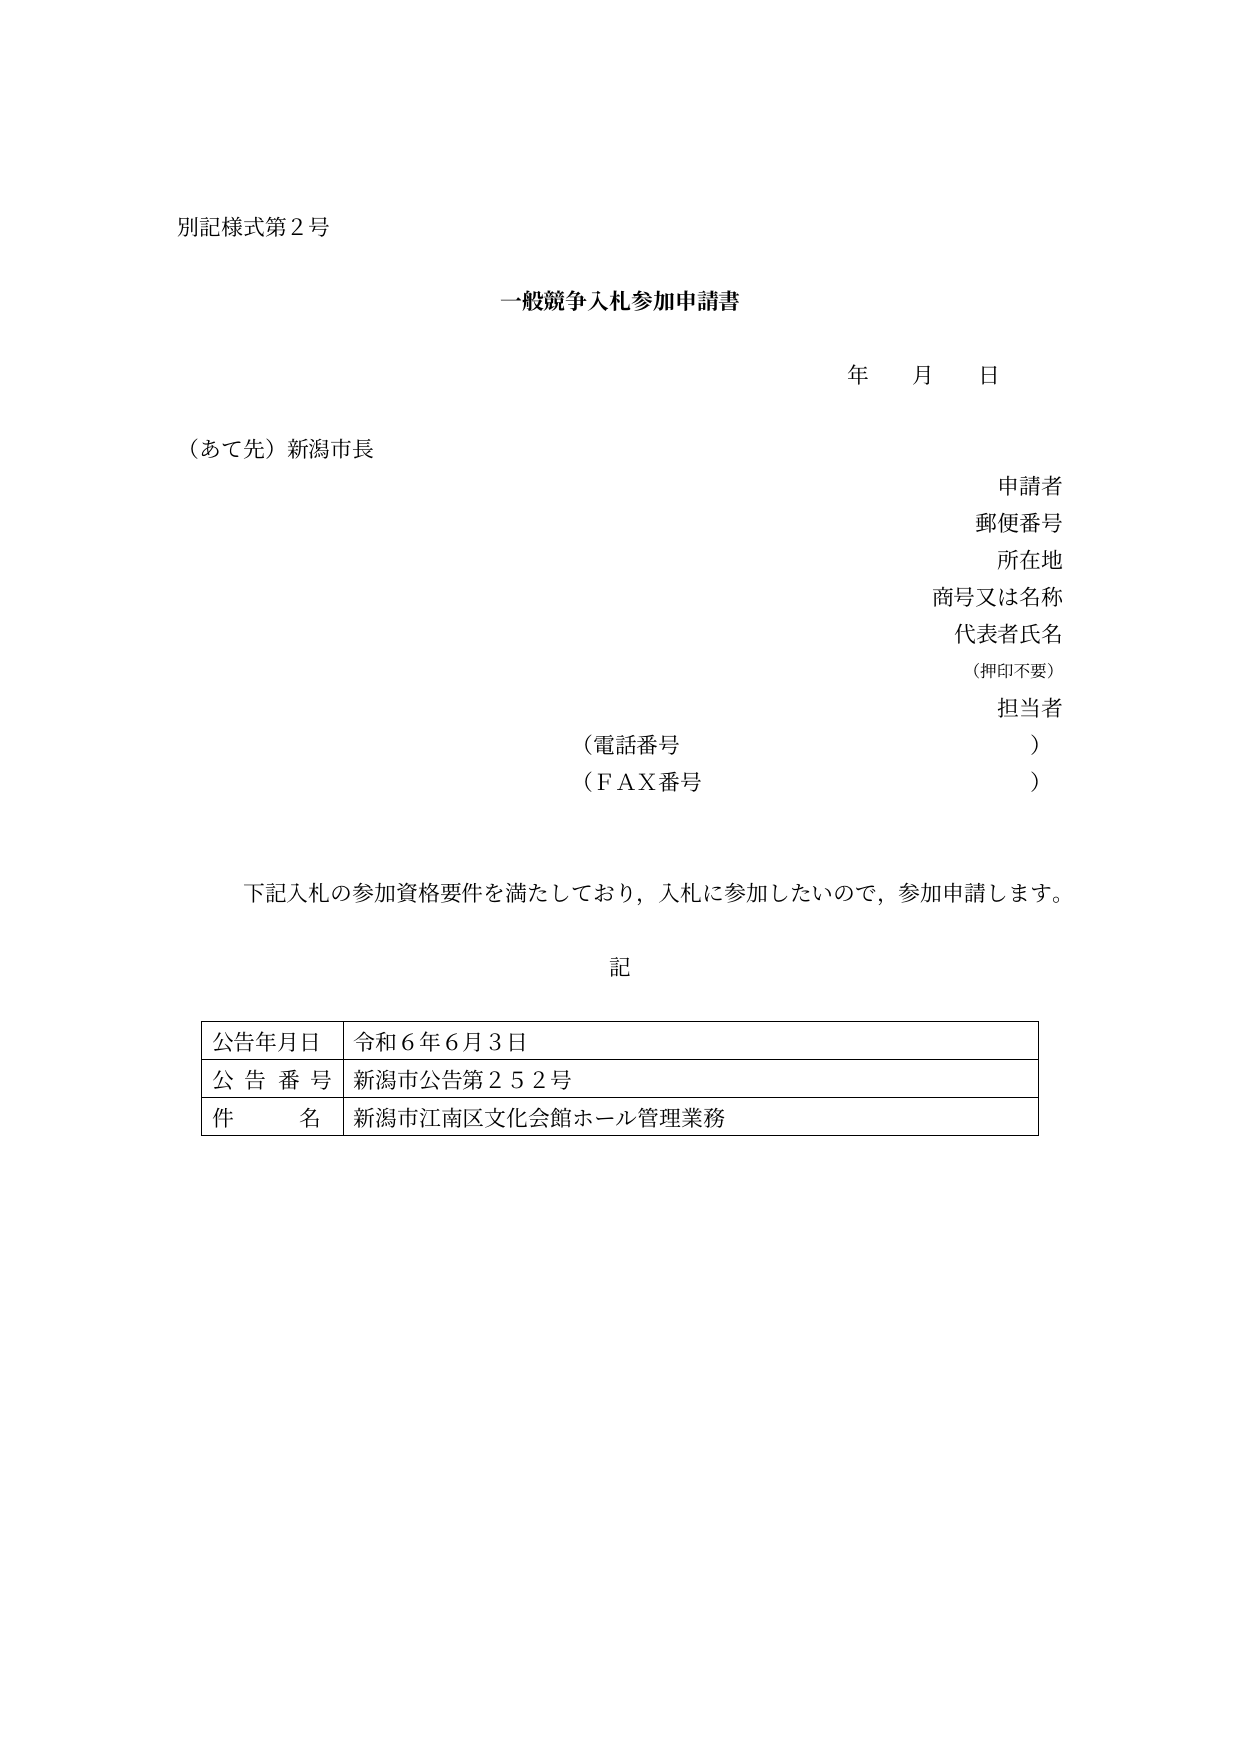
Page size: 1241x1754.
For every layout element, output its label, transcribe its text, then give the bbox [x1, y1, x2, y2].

text 所在地 [177, 540, 1063, 577]
text 担当者 [177, 688, 1063, 725]
text 商号又は名称 [177, 577, 1063, 614]
text 年 月 日 [387, 356, 1063, 392]
text （ＦＡＸ番号 ） [177, 762, 1063, 799]
text （あて先）新潟市長 [177, 429, 1063, 466]
text 申請者 [177, 466, 1063, 503]
text 別記様式第２号 [177, 208, 1063, 244]
table_cell 新潟市江南区文化会館ホール管理業務 [344, 1098, 1038, 1135]
text （押印不要） [177, 651, 1063, 688]
table_header 令和６年６月３日 [344, 1022, 1038, 1059]
text 代表者氏名 [177, 614, 1063, 651]
subtitle 記 [177, 947, 1063, 984]
table_cell 公告番号 [202, 1060, 343, 1097]
text 郵便番号 [549, 503, 1063, 540]
table_header 公告年月日 [202, 1022, 343, 1059]
text （電話番号 ） [177, 725, 1063, 762]
table_cell 件 名 [202, 1098, 343, 1135]
text 下記入札の参加資格要件を満たしており，入札に参加したいので，参加申請します。 [177, 873, 1063, 910]
table_cell 新潟市公告第２５２号 [344, 1060, 1038, 1097]
text 一般競争入札参加申請書 [177, 282, 1063, 318]
